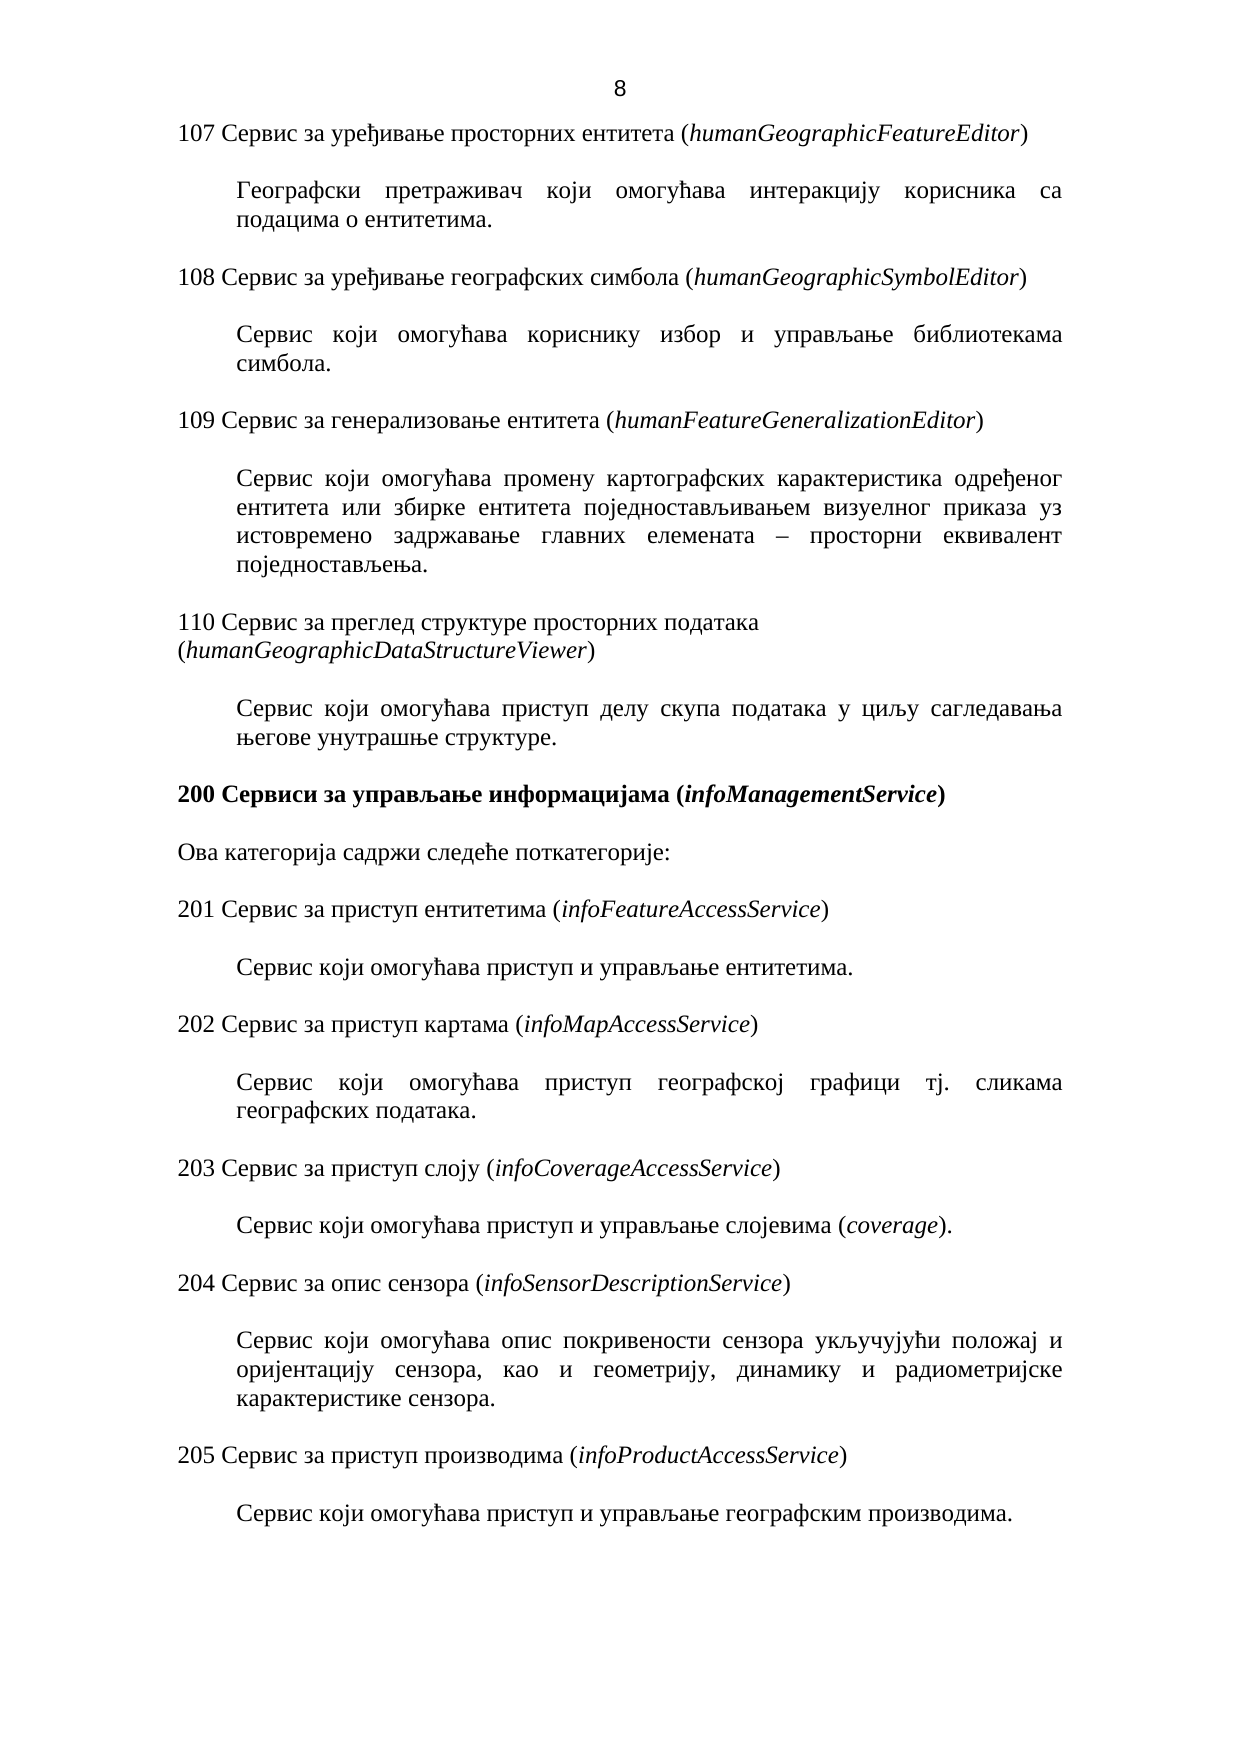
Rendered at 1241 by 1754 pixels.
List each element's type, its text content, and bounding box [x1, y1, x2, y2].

text 202 Сервис за приступ картама (infoMapAccessService) [177, 1009, 1063, 1038]
text Сервис који омогућава промену картографских карактеристика одређеног ентитета или збирке ентитета поједностављивањем визуелног приказа уз истовремено задржавање главних елемената – просторни еквивалент поједностављења. [236, 463, 1063, 578]
text Географски претраживач који омогућава интеракцију корисника са подацима о ентитетима. [236, 176, 1063, 233]
text 204 Сервис за опис сензора (infoSensorDescriptionService) [177, 1268, 1063, 1297]
text Сервис који омогућава кориснику избор и управљање библиотекама симбола. [236, 319, 1063, 377]
text 107 Сервис за уређивање просторних ентитета (humanGeographicFeatureEditor) [177, 118, 1063, 147]
text 110 Сервис за преглед структуре просторних података [177, 607, 1063, 636]
text 205 Сервис за приступ производима (infoProductAccessService) [177, 1441, 1063, 1469]
text Сервис који омогућава приступ географској графици тј. сликама географских података. [236, 1067, 1063, 1124]
text 203 Сервис за приступ слоју (infoCoverageAccessService) [177, 1153, 1063, 1182]
text (humanGeographicDataStructureViewer) [177, 636, 1063, 664]
text Сервис који омогућава приступ и управљање слојевима (coverage). [236, 1211, 1063, 1239]
text Сервис који омогућава приступ и управљање географским производима. [236, 1498, 1063, 1527]
text 201 Сервис за приступ ентитетима (infoFeatureAccessService) [177, 894, 1063, 923]
text Сервис који омогућава приступ делу скупа података у циљу сагледавања његове унутрашње структуре. [236, 693, 1063, 751]
text 109 Сервис за генерализовање ентитета (humanFeatureGeneralizationEditor) [177, 406, 1063, 434]
text Сервис који омогућава приступ и управљање ентитетима. [236, 952, 1063, 981]
text 108 Сервис за уређивање географских симбола (humanGeographicSymbolEditor) [177, 262, 1063, 291]
text Сервис који омогућава опис покривености сензора укључујући положај и оријентацију сензора, као и геометрију, динамику и радиометријске карактеристике сензора. [236, 1326, 1063, 1412]
text 200 Сервиси за управљање информацијама (infoManagementService) [177, 779, 1063, 808]
text Ова категорија садржи следеће поткатегорије: [177, 837, 1063, 866]
